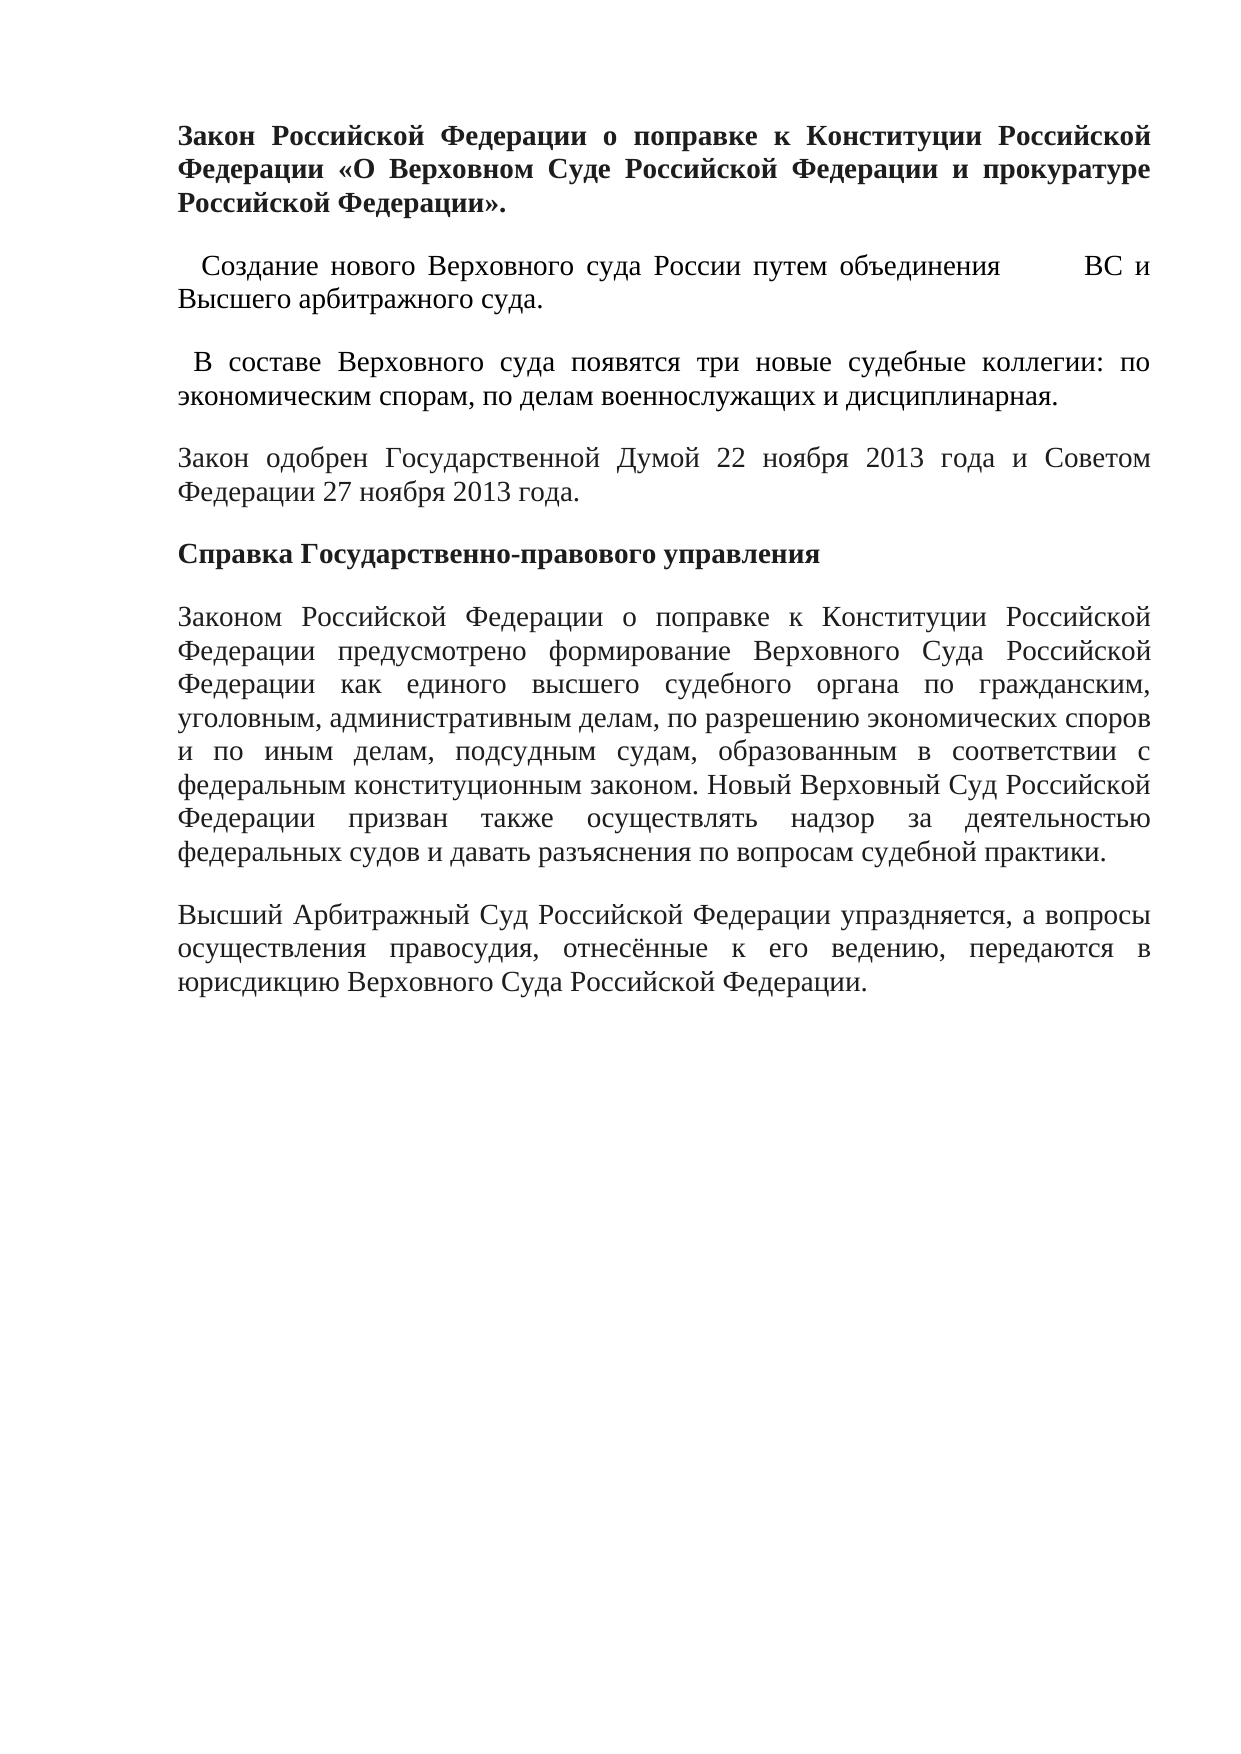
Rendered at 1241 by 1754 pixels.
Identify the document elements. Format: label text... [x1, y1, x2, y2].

text В составе Верховного суда появятся три новые судебные коллегии: по экономическим спорам, по делам военнослужащих и дисциплинарная. [177, 344, 1152, 411]
text Высший Арбитражный Суд Российской Федерации упраздняется, а вопросы осуществления правосудия, отнесённые к его ведению, передаются в юрисдикцию Верховного Суда Российской Федерации. [177, 897, 1152, 997]
text Закон одобрен Государственной Думой 22 ноября 2013 года и Советом Федерации 27 ноября 2013 года. [177, 440, 1152, 507]
text Справка Государственно-правового управления [177, 537, 1152, 570]
text Закон Российской Федерации о поправке к Конституции Российской Федерации «О Верховном Суде Российской Федерации и прокуратуре Российской Федерации». [177, 118, 1152, 219]
text Законом Российской Федерации о поправке к Конституции Российской Федерации предусмотрено формирование Верховного Суда Российской Федерации как единого высшего судебного органа по гражданским, уголовным, административным делам, по разрешению экономических споров и по иным делам, подсудным судам, образованным в соответствии с федеральным конституционным законом. Новый Верховный Суд Российской Федерации призван также осуществлять надзор за деятельностью федеральных судов и давать разъяснения по вопросам судебной практики. [177, 599, 1152, 868]
text Создание нового Верховного суда России путем объединения ВС и Высшего арбитражного суда. [177, 248, 1152, 315]
